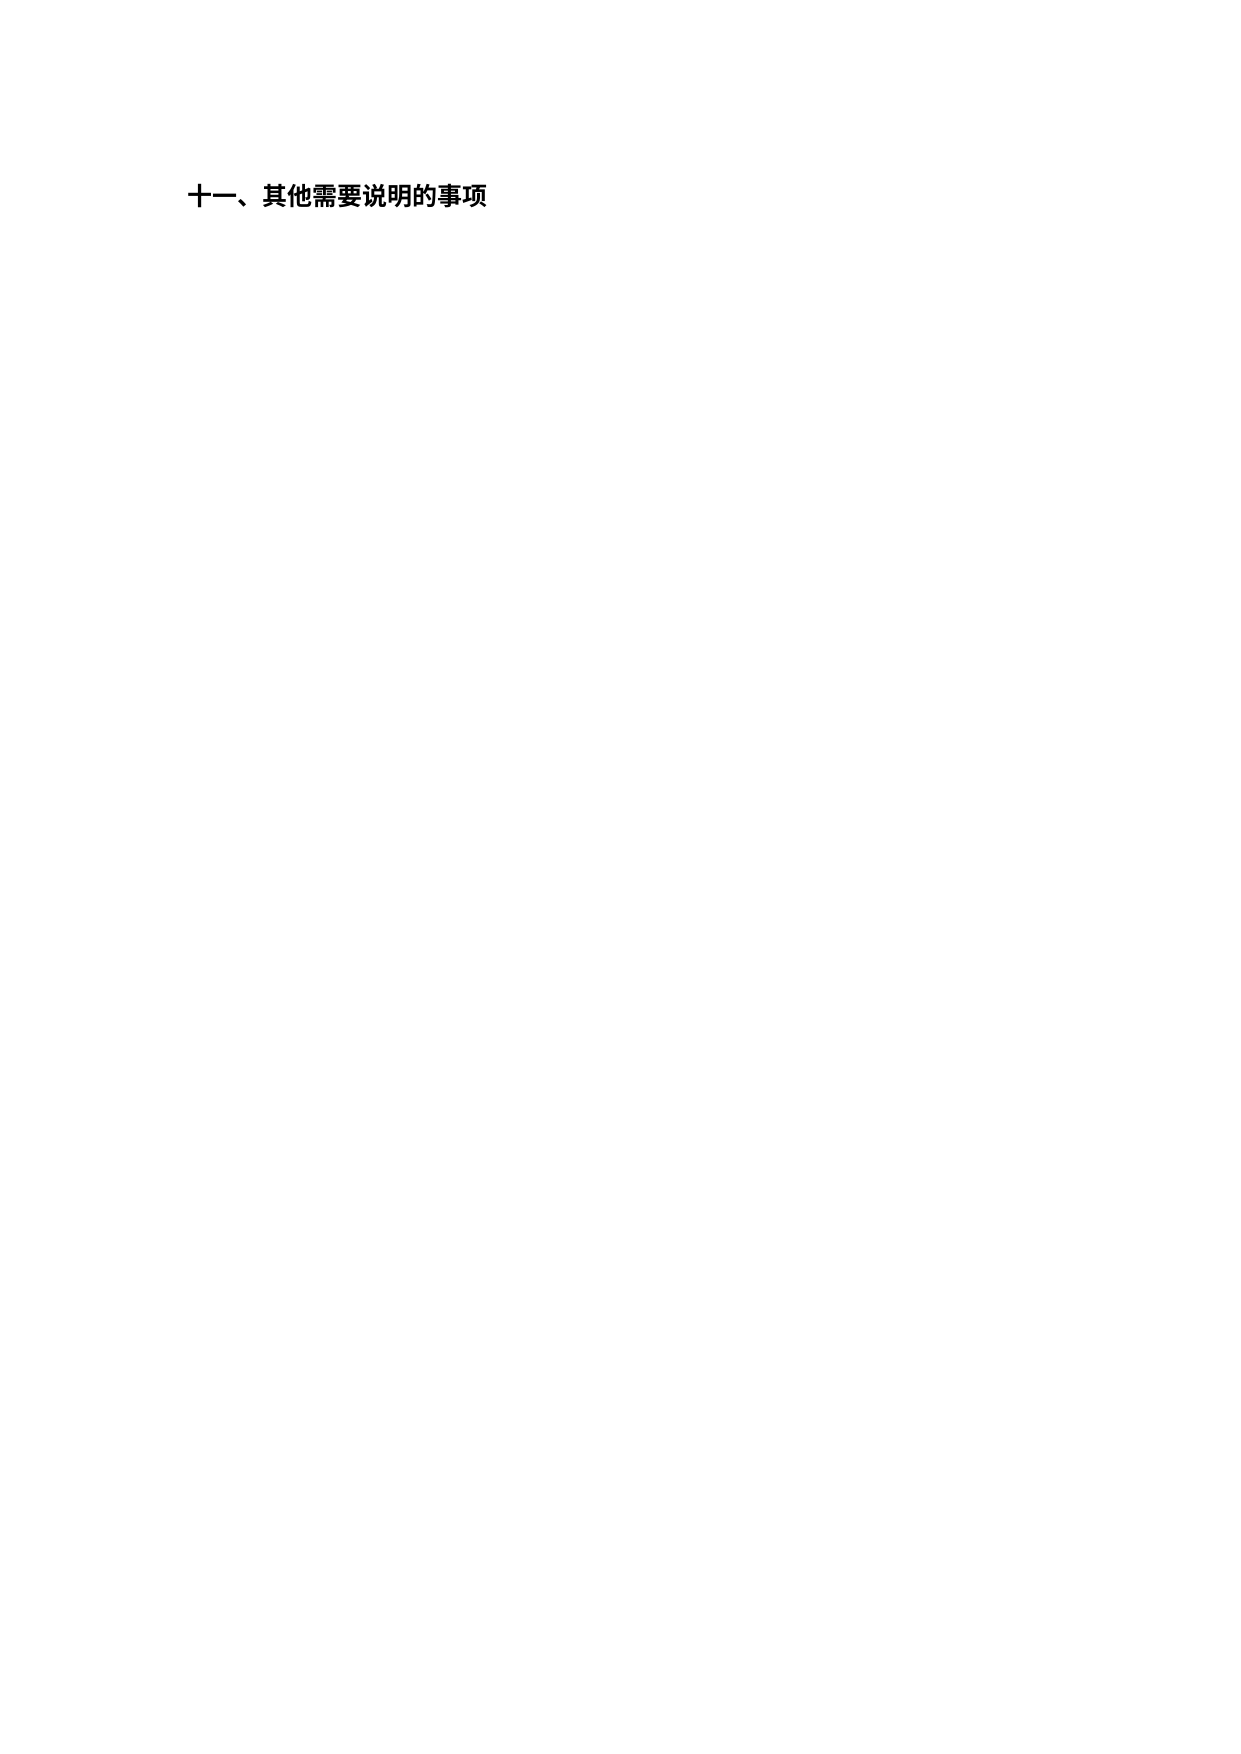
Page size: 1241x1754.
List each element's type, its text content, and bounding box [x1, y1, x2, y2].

text 十一、其他需要说明的事项 [187, 162, 1053, 227]
